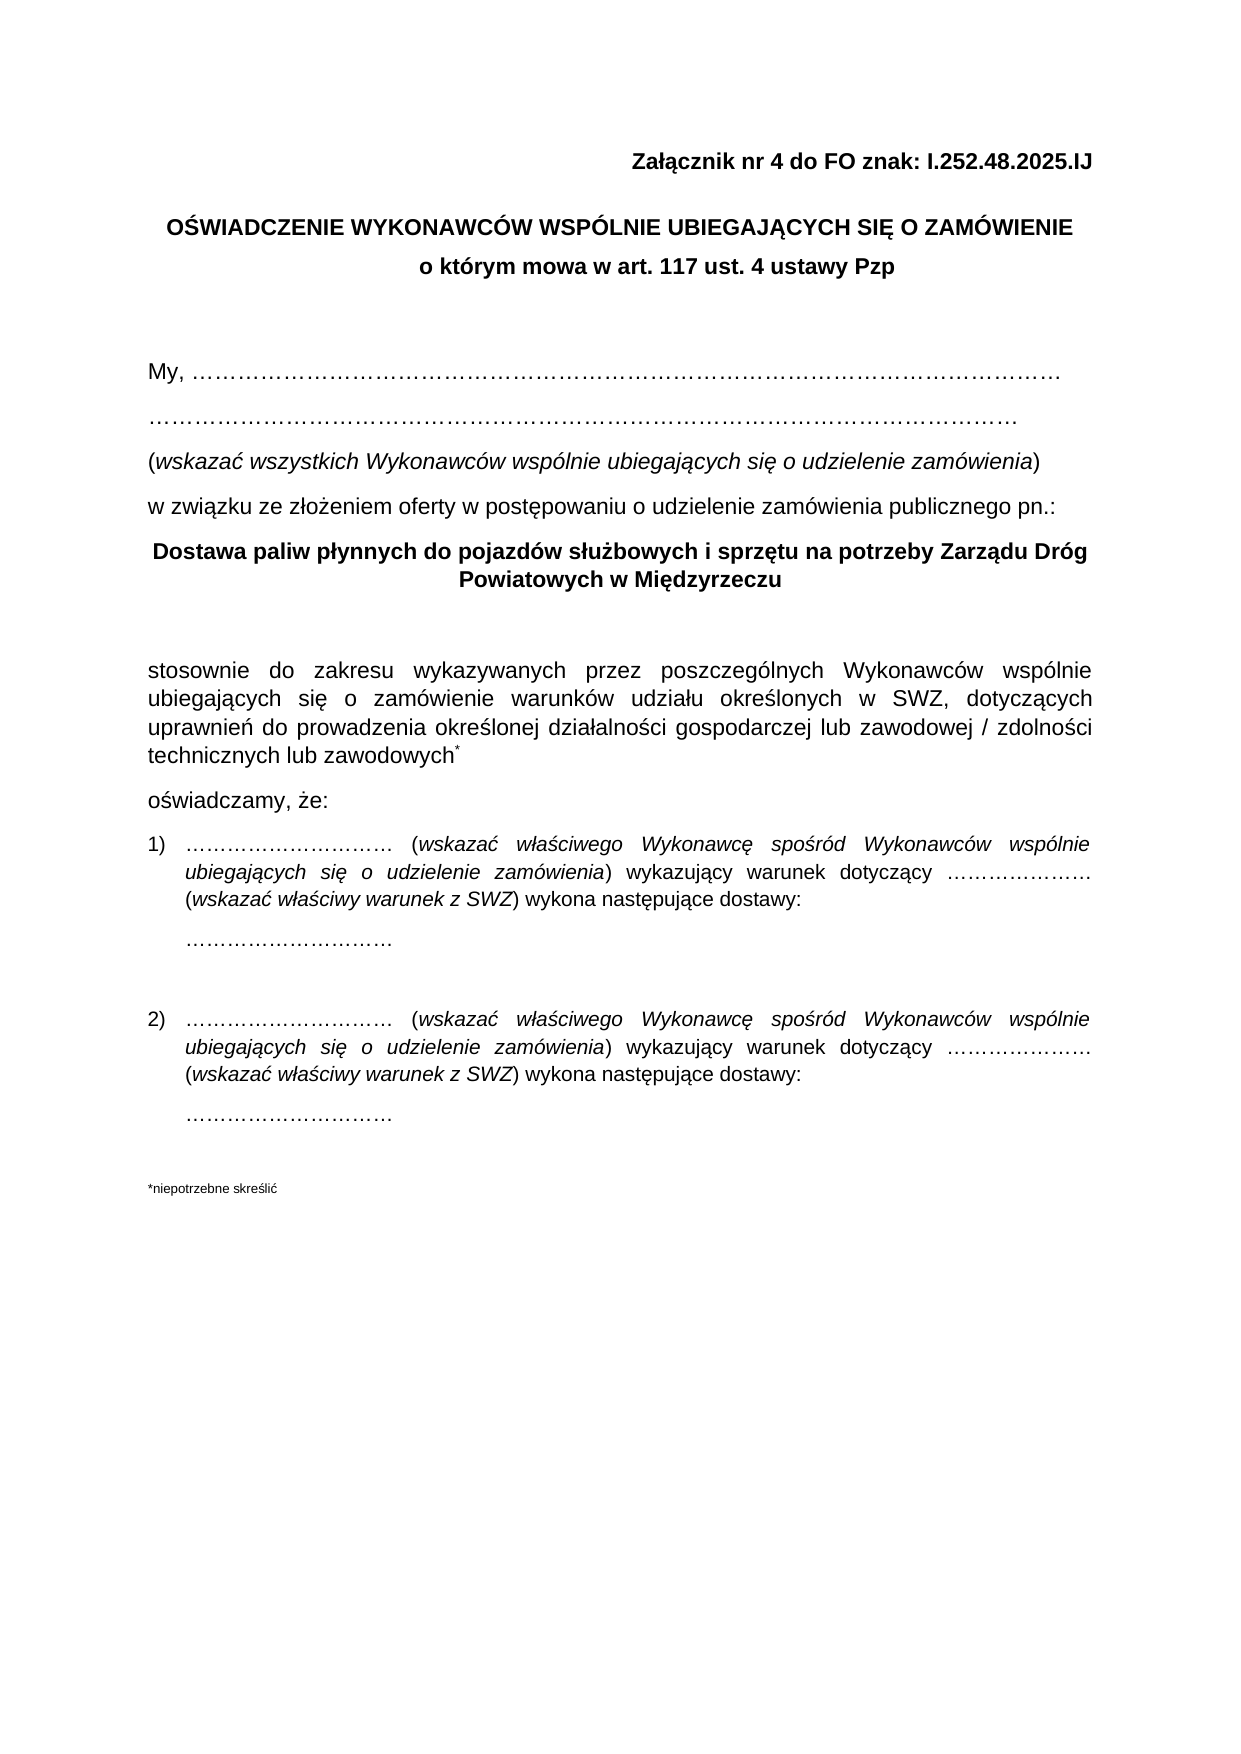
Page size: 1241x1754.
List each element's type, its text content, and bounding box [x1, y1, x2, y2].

text Dostawa paliw płynnych do pojazdów służbowych i sprzętu na potrzeby Zarządu Dróg Powiatowych w Międzyrzeczu [148, 538, 1093, 593]
text My, …………………………………………………………………………………………………… [148, 358, 1093, 384]
list ………………………… (wskazać właściwego Wykonawcę spośród Wykonawców wspólnie ubiegających się o udzielenie zamówienia) wykazujący warunek dotyczący …………………(wskazać właściwy warunek z SWZ) wykona następujące dostawy: [147, 1007, 1093, 1086]
text *niepotrzebne skreślić [148, 1181, 1093, 1207]
text …………………………………………………………………………………………………… [148, 403, 1093, 429]
text Załącznik nr 4 do FO znak: I.252.48.2025.IJ [148, 148, 1093, 174]
list ………………………… [185, 1102, 1093, 1126]
text oświadczamy, że: [148, 787, 1093, 813]
text stosownie do zakresu wykazywanych przez poszczególnych Wykonawców wspólnie ubiegających się o zamówienie warunków udziału określonych w SWZ, dotyczących uprawnień do prowadzenia określonej działalności gospodarczej lub zawodowej / zdolności technicznych lub zawodowych* [148, 657, 1093, 768]
list ………………………… [185, 927, 1093, 951]
text w związku ze złożeniem oferty w postępowaniu o udzielenie zamówienia publicznego pn.: [148, 493, 1093, 519]
text OŚWIADCZENIE WYKONAWCÓW WSPÓLNIE UBIEGAJĄCYCH SIĘ O ZAMÓWIENIE [148, 213, 1093, 240]
text (wskazać wszystkich Wykonawców wspólnie ubiegających się o udzielenie zamówienia) [148, 448, 1093, 474]
list ………………………… (wskazać właściwego Wykonawcę spośród Wykonawców wspólnie ubiegających się o udzielenie zamówienia) wykazujący warunek dotyczący …………………(wskazać właściwy warunek z SWZ) wykona następujące dostawy: [147, 832, 1093, 911]
text o którym mowa w art. 117 ust. 4 ustawy Pzp [148, 253, 1093, 279]
